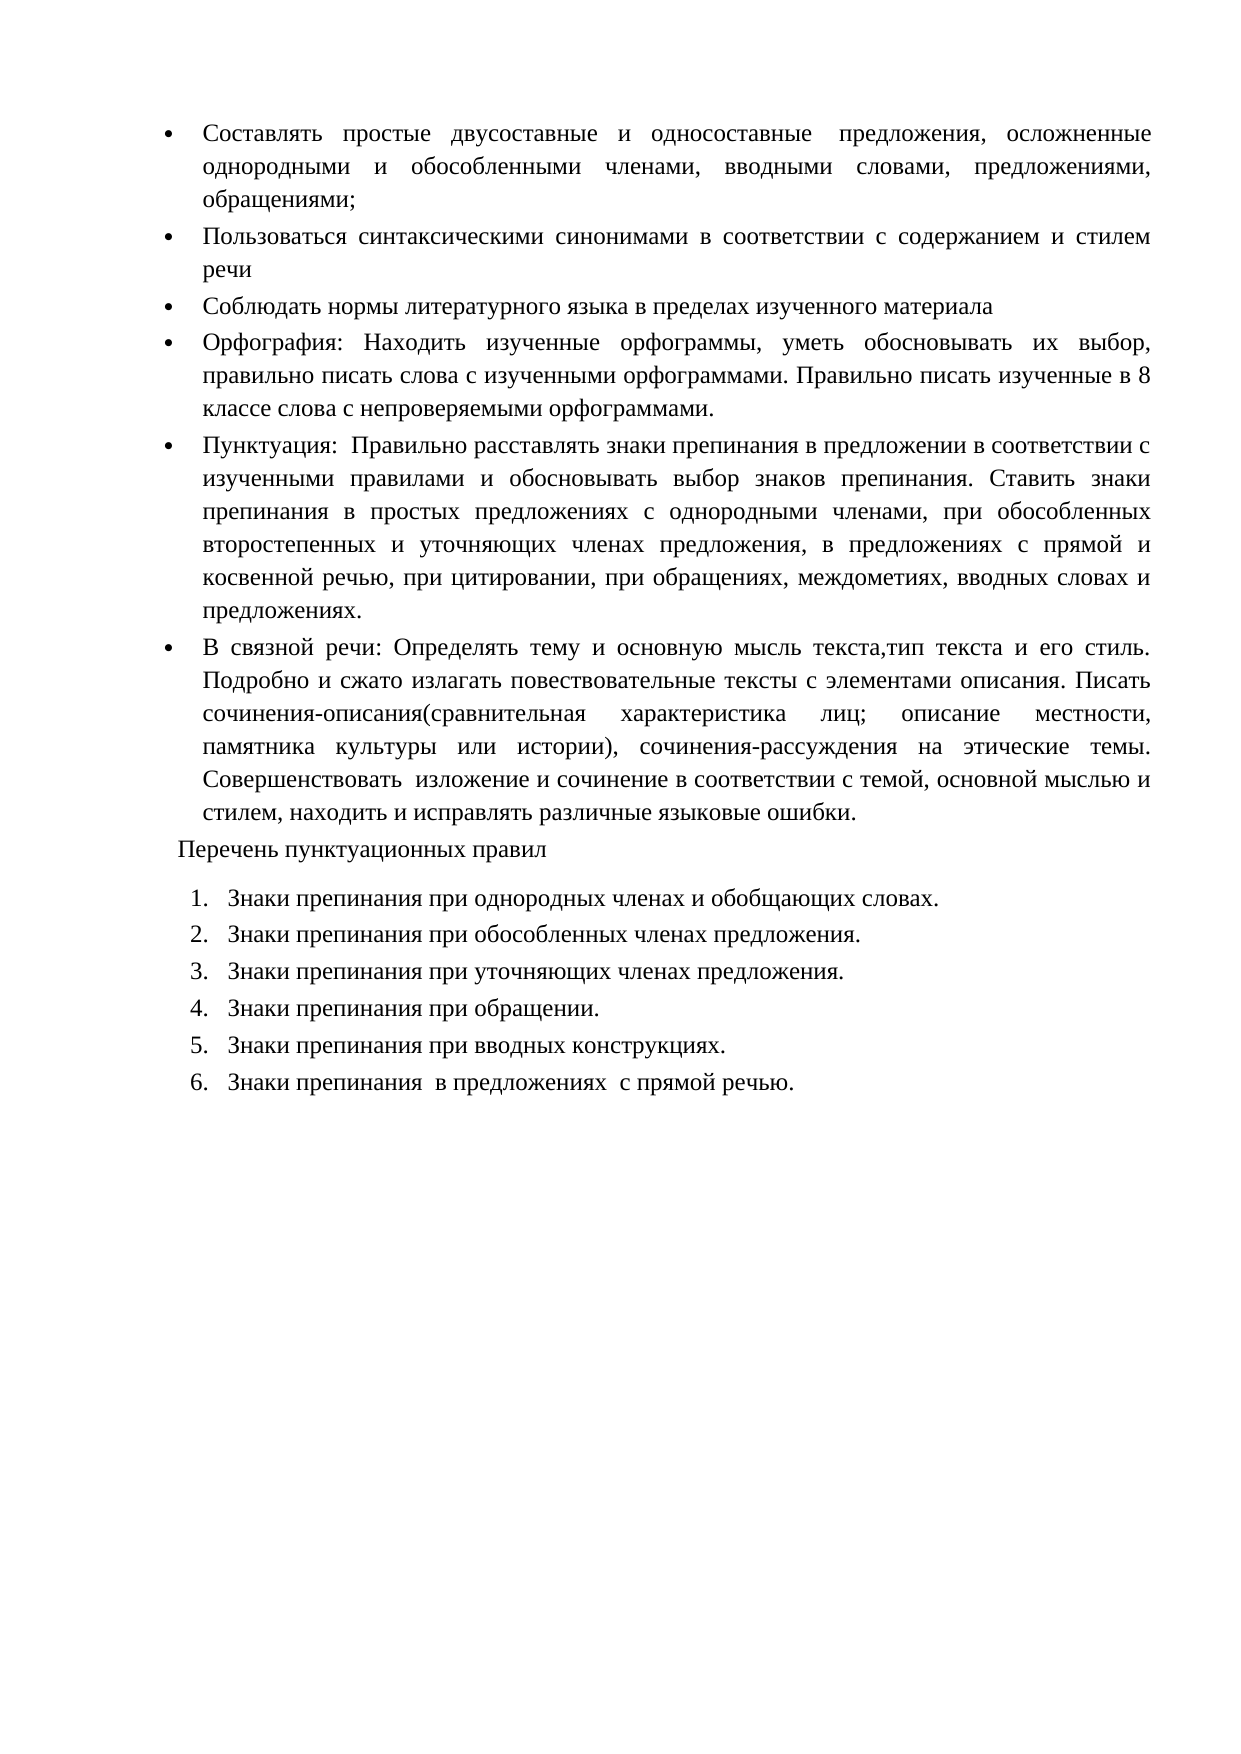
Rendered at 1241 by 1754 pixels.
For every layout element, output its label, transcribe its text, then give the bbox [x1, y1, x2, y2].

list Знаки препинания в предложениях с прямой речью. [190, 1067, 1152, 1095]
list Соблюдать нормы литературного языка в пределах изученного материала [165, 291, 1152, 319]
list Знаки препинания при уточняющих членах предложения. [190, 956, 1152, 985]
list В связной речи: Определять тему и основную мысль текста,тип текста и его стиль. Подробно и сжато излагать повествовательные тексты с элементами описания. Писать сочинения-описания(сравнительная характеристика лиц; описание местности, памятника культуры или истории), сочинения-рассуждения на этические темы. Совершенствовать изложение и сочинение в соответствии с темой, основной мыслью и стилем, находить и исправлять различные языковые ошибки. [165, 632, 1152, 826]
list Знаки препинания при обособленных членах предложения. [190, 919, 1152, 948]
list Знаки препинания при однородных членах и обобщающих словах. [190, 883, 1152, 911]
list Пользоваться синтаксическими синонимами в соответствии с содержанием и стилем речи [165, 221, 1152, 283]
list Пунктуация: Правильно расставлять знаки препинания в предложении в соответствии с изученными правилами и обосновывать выбор знаков препинания. Ставить знаки препинания в простых предложениях с однородными членами, при обособленных второстепенных и уточняющих членах предложения, в предложениях с прямой и косвенной речью, при цитировании, при обращениях, междометиях, вводных словах и предложениях. [165, 430, 1152, 624]
list Знаки препинания при обращении. [190, 993, 1152, 1022]
list Знаки препинания при вводных конструкциях. [190, 1030, 1152, 1058]
list Составлять простые двусоставные и односоставные предложения, осложненные однородными и обособленными членами, вводными словами, предложениями, обращениями; [165, 118, 1152, 213]
list Орфография: Находить изученные орфограммы, уметь обосновывать их выбор, правильно писать слова с изученными орфограммами. Правильно писать изученные в 8 классе слова с непроверяемыми орфограммами. [165, 327, 1152, 422]
text Перечень пунктуационных правил [177, 834, 1152, 863]
